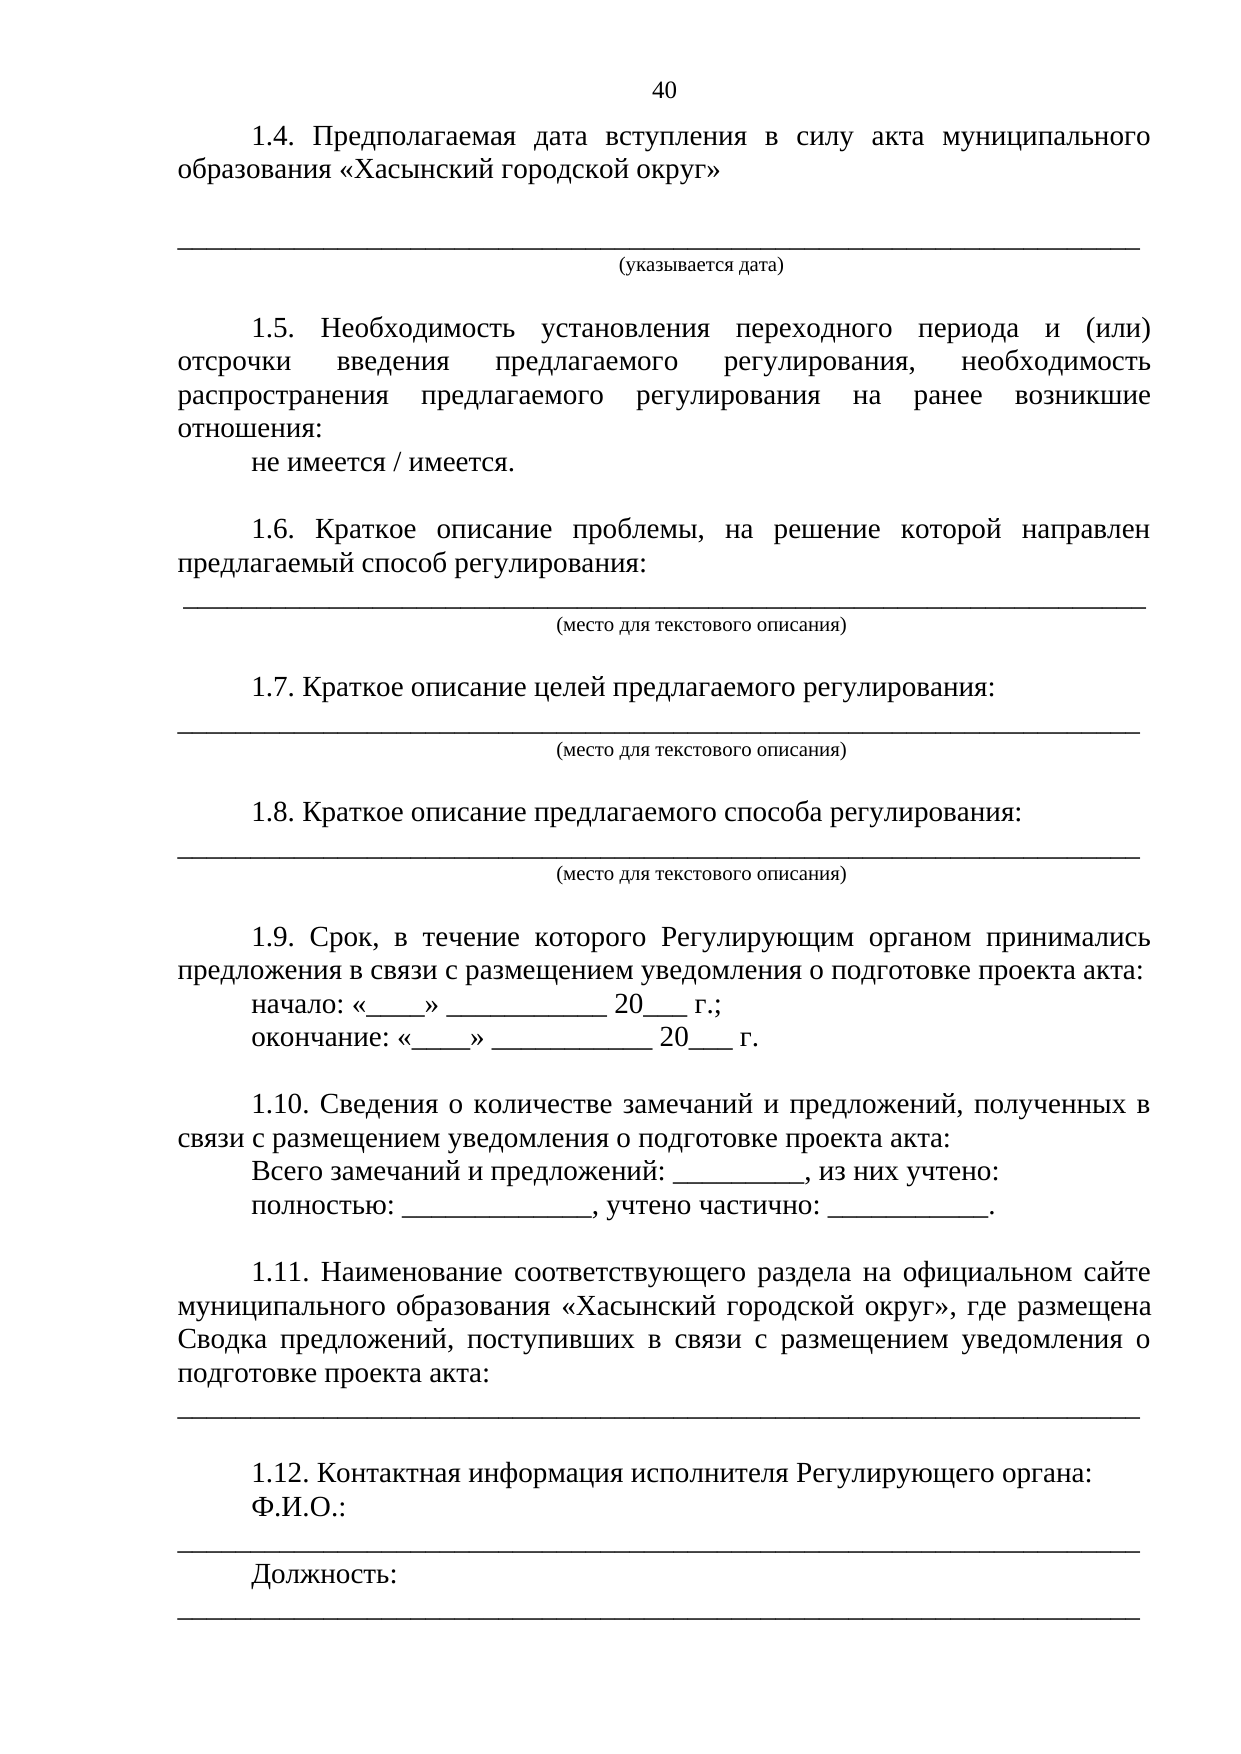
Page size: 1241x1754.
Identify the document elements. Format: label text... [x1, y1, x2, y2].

text __________________________________________________________________ [177, 578, 1152, 612]
text 1.9. Срок, в течение которого Регулирующим органом принимались предложения в связи с размещением уведомления о подготовке проекта акта: [177, 919, 1152, 986]
text 1.10. Сведения о количестве замечаний и предложений, полученных в связи с размещением уведомления о подготовке проекта акта: [177, 1086, 1152, 1153]
text __________________________________________________________________ [177, 703, 1152, 736]
text 1.7. Краткое описание целей предлагаемого регулирования: [177, 669, 1152, 703]
text не имеется / имеется. [177, 444, 1152, 478]
text полностью: _____________, учтено частично: ___________. [177, 1187, 1152, 1221]
text 1.6. Краткое описание проблемы, на решение которой направлен предлагаемый способ регулирования: [177, 511, 1152, 578]
text __________________________________________________________________ [177, 828, 1152, 861]
text Всего замечаний и предложений: _________, из них учтено: [177, 1153, 1152, 1187]
text (место для текстового описания) [177, 612, 1152, 636]
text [177, 219, 1152, 252]
text Ф.И.О.: __________________________________________________________________ [177, 1489, 1152, 1556]
text начало: «____» ___________ 20___ г.; [177, 986, 1152, 1019]
text (место для текстового описания) [177, 861, 1152, 885]
text окончание: «____» ___________ 20___ г. [177, 1019, 1152, 1053]
text (место для текстового описания) [177, 736, 1152, 761]
text 1.11. Наименование соответствующего раздела на официальном сайте муниципального образования «Хасынский городской округ», где размещена Сводка предложений, поступивших в связи с размещением уведомления о подготовке проекта акта: [177, 1254, 1152, 1388]
text 1.4. Предполагаемая дата вступления в силу акта муниципального образования «Хасынский городской округ» [177, 118, 1152, 185]
text 1.8. Краткое описание предлагаемого способа регулирования: [177, 794, 1152, 828]
text __________________________________________________________________ [177, 1388, 1152, 1422]
text Должность: __________________________________________________________________ [177, 1556, 1152, 1623]
text (указывается дата) [177, 252, 1152, 276]
text 1.5. Необходимость установления переходного периода и (или) отсрочки введения предлагаемого регулирования, необходимость распространения предлагаемого регулирования на ранее возникшие отношения: [177, 310, 1152, 444]
text 1.12. Контактная информация исполнителя Регулирующего органа: [177, 1455, 1152, 1489]
